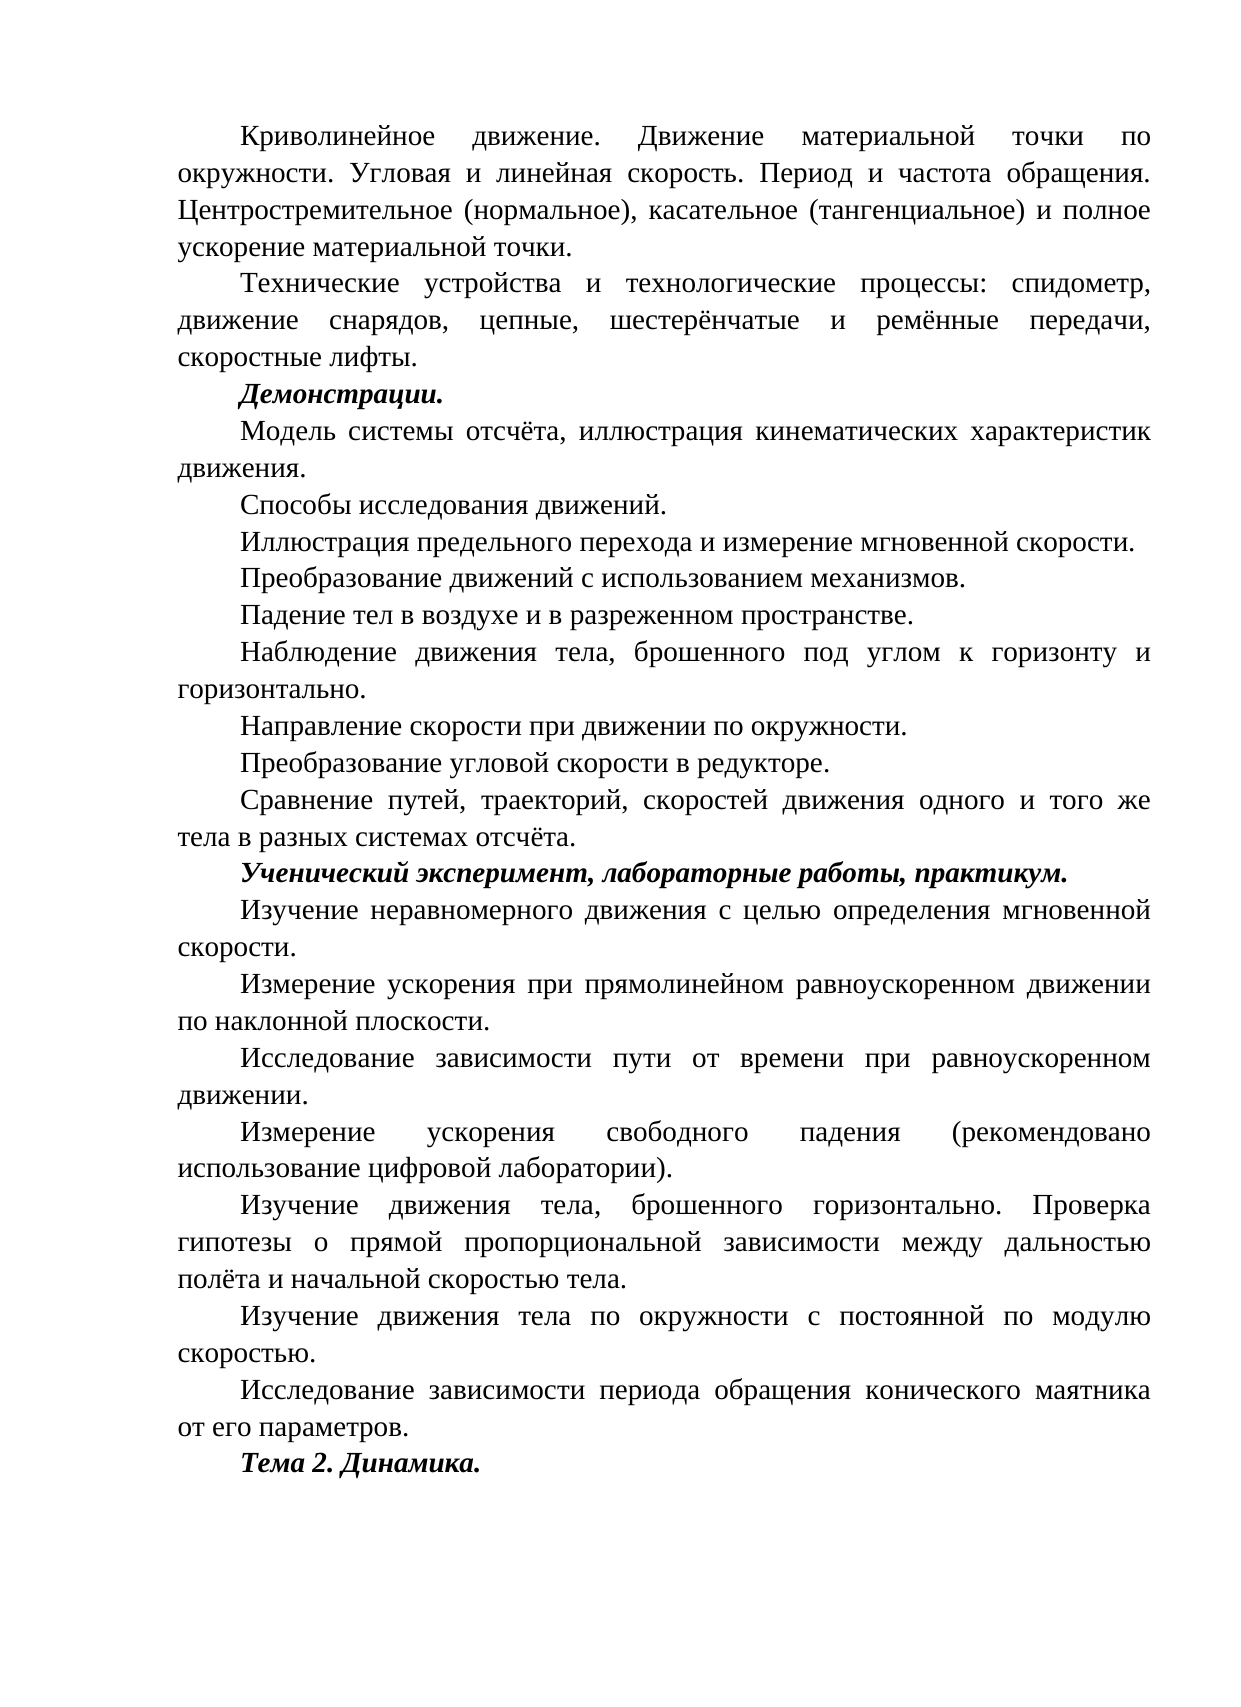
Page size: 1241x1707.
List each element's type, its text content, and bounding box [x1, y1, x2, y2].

text Ученический эксперимент, лабораторные работы, практикум. [177, 856, 1152, 889]
text Исследование зависимости периода обращения конического маятника от его параметров. [177, 1372, 1152, 1442]
text Тема 2. Динамика. [177, 1446, 1152, 1479]
text Изучение движения тела по окружности с постоянной по модулю скоростью. [177, 1298, 1152, 1368]
text Падение тел в воздухе и в разреженном пространстве. [177, 597, 1152, 631]
text Измерение ускорения свободного падения (рекомендовано использование цифровой лаборатории). [177, 1114, 1152, 1184]
text Измерение ускорения при прямолинейном равноускоренном движении по наклонной плоскости. [177, 966, 1152, 1037]
text Изучение движения тела, брошенного горизонтально. Проверка гипотезы о прямой пропорциональной зависимости между дальностью полёта и начальной скоростью тела. [177, 1187, 1152, 1295]
text Преобразование движений с использованием механизмов. [177, 561, 1152, 594]
text Криволинейное движение. Движение материальной точки по окружности. Угловая и линейная скорость. Период и частота обращения. Центростремительное (нормальное), касательное (тангенциальное) и полное ускорение материальной точки. [177, 118, 1152, 262]
text Иллюстрация предельного перехода и измерение мгновенной скорости. [177, 524, 1152, 557]
text Наблюдение движения тела, брошенного под углом к горизонту и горизонтально. [177, 634, 1152, 705]
text Модель системы отсчёта, иллюстрация кинематических характеристик движения. [177, 413, 1152, 483]
text Изучение неравномерного движения с целью определения мгновенной скорости. [177, 892, 1152, 963]
text Сравнение путей, траекторий, скоростей движения одного и того же тела в разных системах отсчёта. [177, 782, 1152, 852]
text Способы исследования движений. [177, 487, 1152, 520]
text Исследование зависимости пути от времени при равноускоренном движении. [177, 1040, 1152, 1110]
text Демонстрации. [177, 376, 1152, 410]
text Направление скорости при движении по окружности. [177, 708, 1152, 742]
text Преобразование угловой скорости в редукторе. [177, 745, 1152, 778]
text Технические устройства и технологические процессы: спидометр, движение снарядов, цепные, шестерёнчатые и ремённые передачи, скоростные лифты. [177, 266, 1152, 373]
